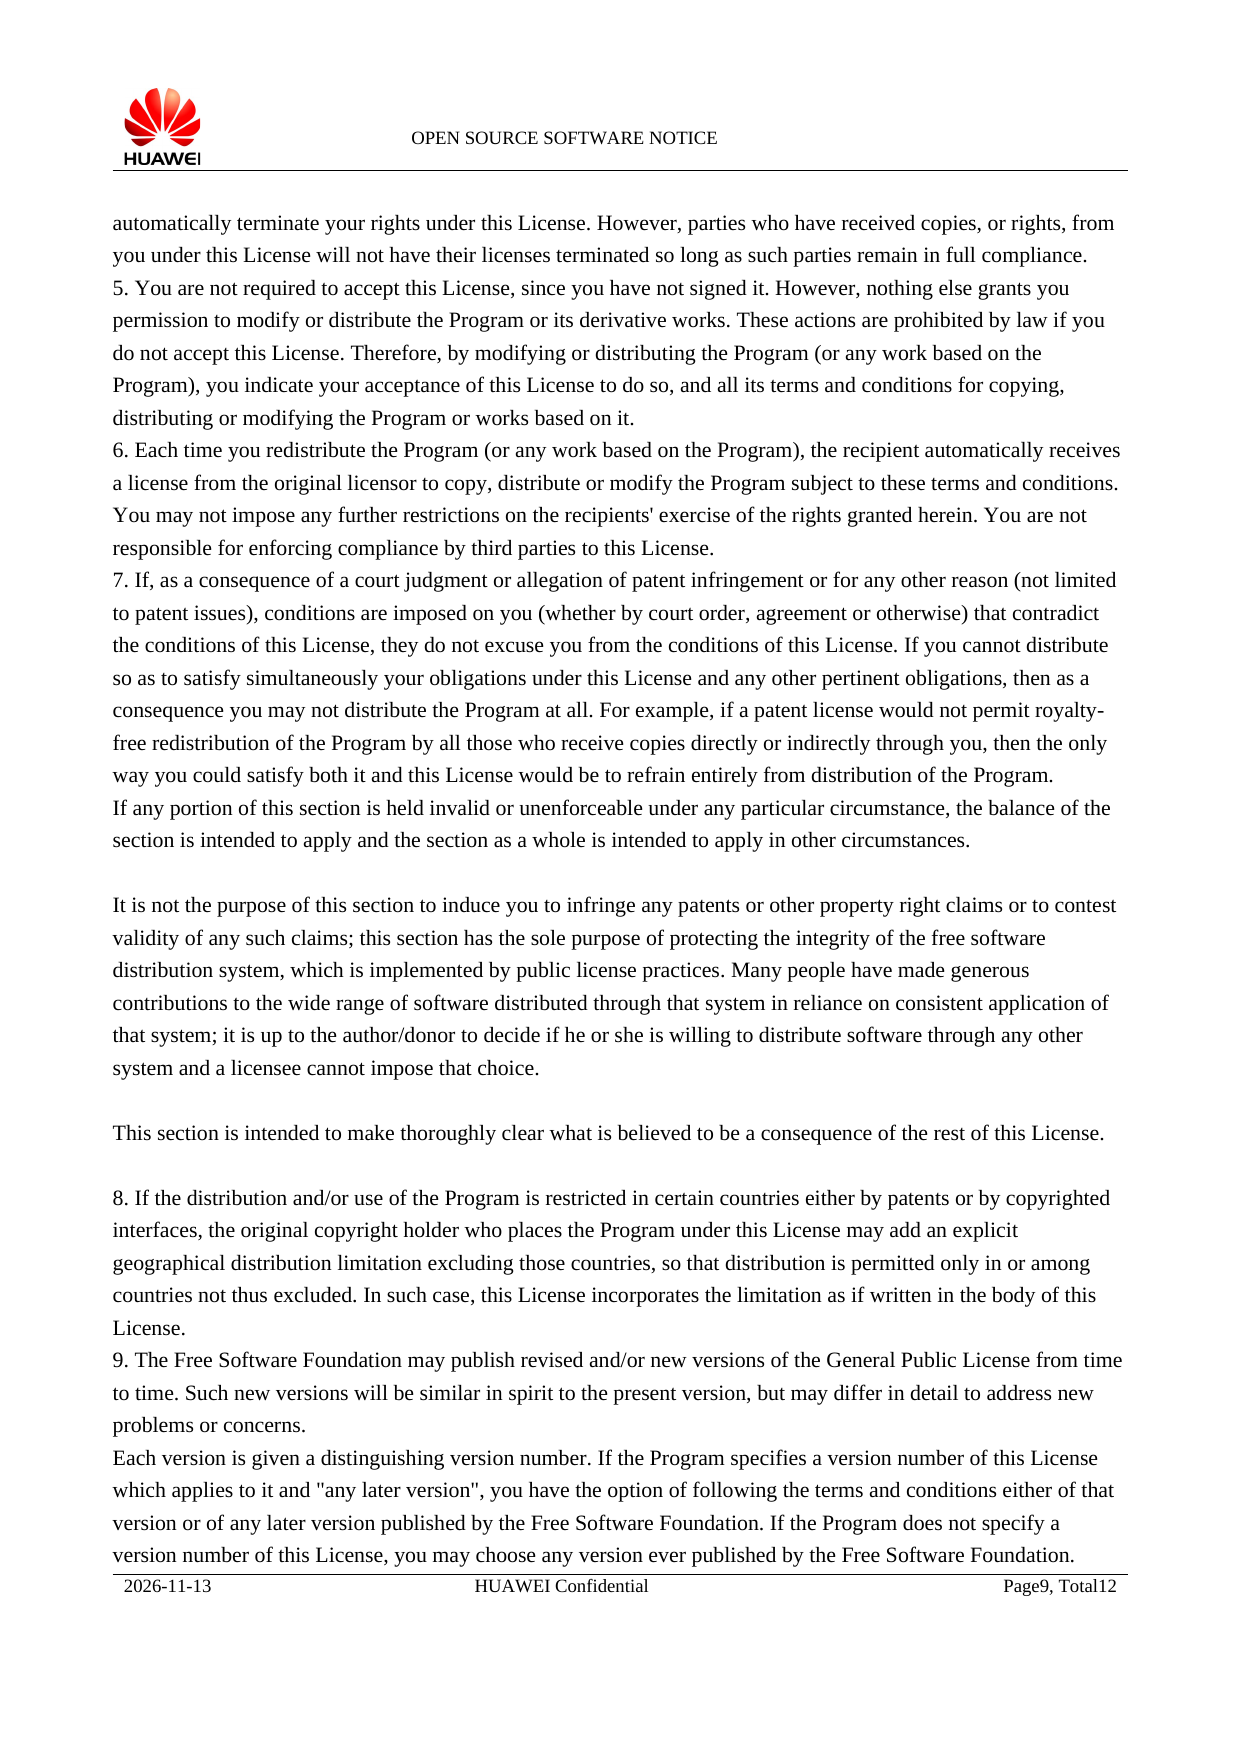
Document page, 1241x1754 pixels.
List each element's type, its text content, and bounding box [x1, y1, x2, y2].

picture [124, 88, 201, 165]
